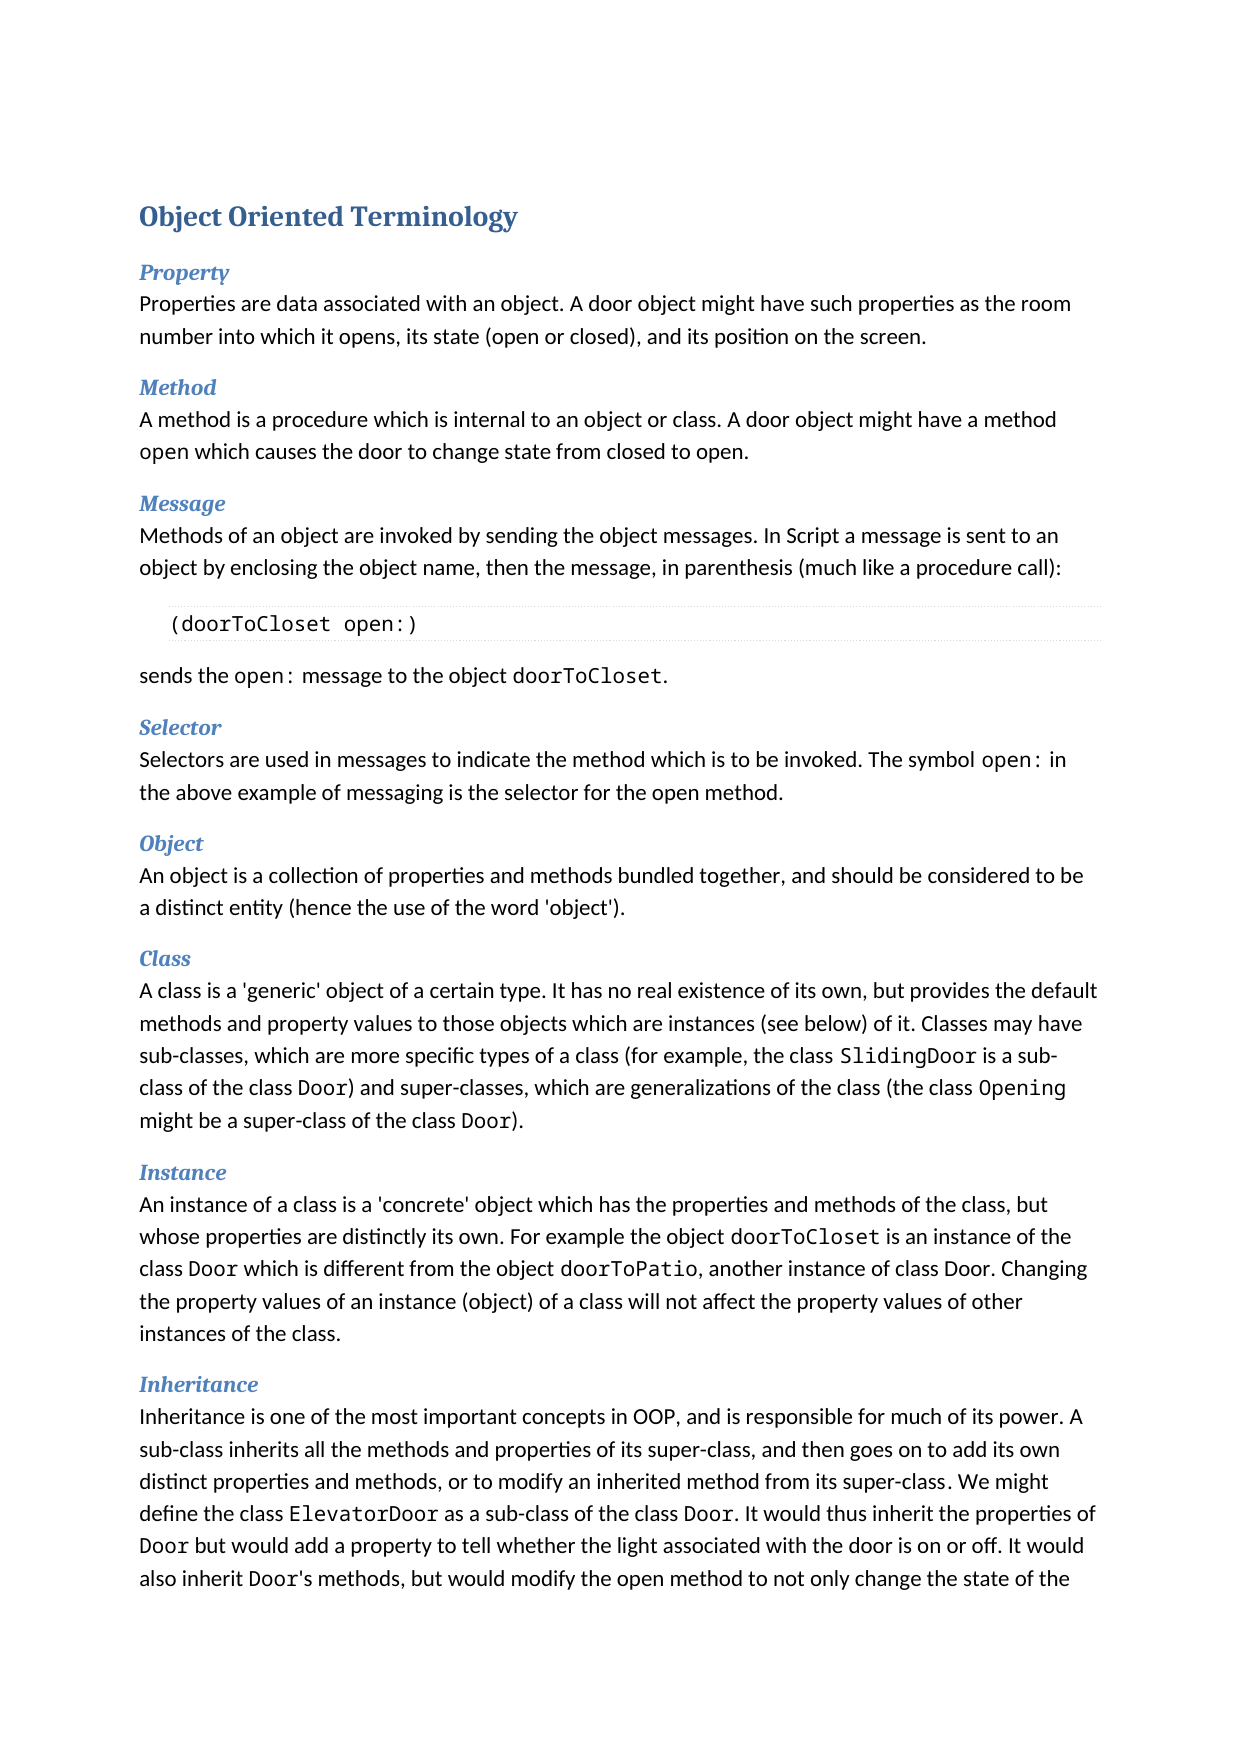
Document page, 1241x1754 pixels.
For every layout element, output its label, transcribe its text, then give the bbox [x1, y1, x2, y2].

text sends the open: message to the object doorToCloset. [139, 662, 1101, 690]
text (doorToCloset open:) [169, 606, 1101, 641]
subtitle Class [139, 946, 1101, 973]
subtitle Instance [139, 1159, 1101, 1186]
text Properties are data associated with an object. A door object might have such properties as the room number into which it opens, its state (open or closed), and its position on the screen. [139, 289, 1101, 350]
text A class is a 'generic' object of a certain type. It has no real existence of its own, but provides the default methods and property values to those objects which are instances (see below) of it. Classes may have sub-classes, which are more specific types of a class (for example, the class SlidingDoor is a sub-class of the class Door) and super-classes, which are generalizations of the class (the class Opening might be a super-class of the class Door). [139, 976, 1101, 1134]
subtitle Property [139, 259, 1101, 286]
subtitle Message [139, 491, 1101, 517]
text An object is a collection of properties and methods bundled together, and should be considered to be a distinct entity (hence the use of the word 'object'). [139, 861, 1101, 921]
subtitle Inheritance [139, 1372, 1101, 1399]
text An instance of a class is a 'concrete' object which has the properties and methods of the class, but whose properties are distinctly its own. For example the object doorToCloset is an instance of the class Door which is different from the object doorToPatio, another instance of class Door. Changing the property values of an instance (object) of a class will not affect the property values of other instances of the class. [139, 1190, 1101, 1347]
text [139, 1402, 1101, 1593]
text Methods of an object are invoked by sending the object messages. In Script a message is sent to an object by enclosing the object name, then the message, in parenthesis (much like a procedure call): [139, 521, 1101, 581]
subtitle Object [139, 831, 1101, 857]
text A method is a procedure which is internal to an object or class. A door object might have a method open which causes the door to change state from closed to open. [139, 405, 1101, 466]
subtitle Object Oriented Terminology [139, 200, 1101, 233]
subtitle Selector [139, 715, 1101, 741]
subtitle Method [139, 375, 1101, 401]
text Selectors are used in messages to indicate the method which is to be invoked. The symbol open: in the above example of messaging is the selector for the open method. [139, 745, 1101, 806]
